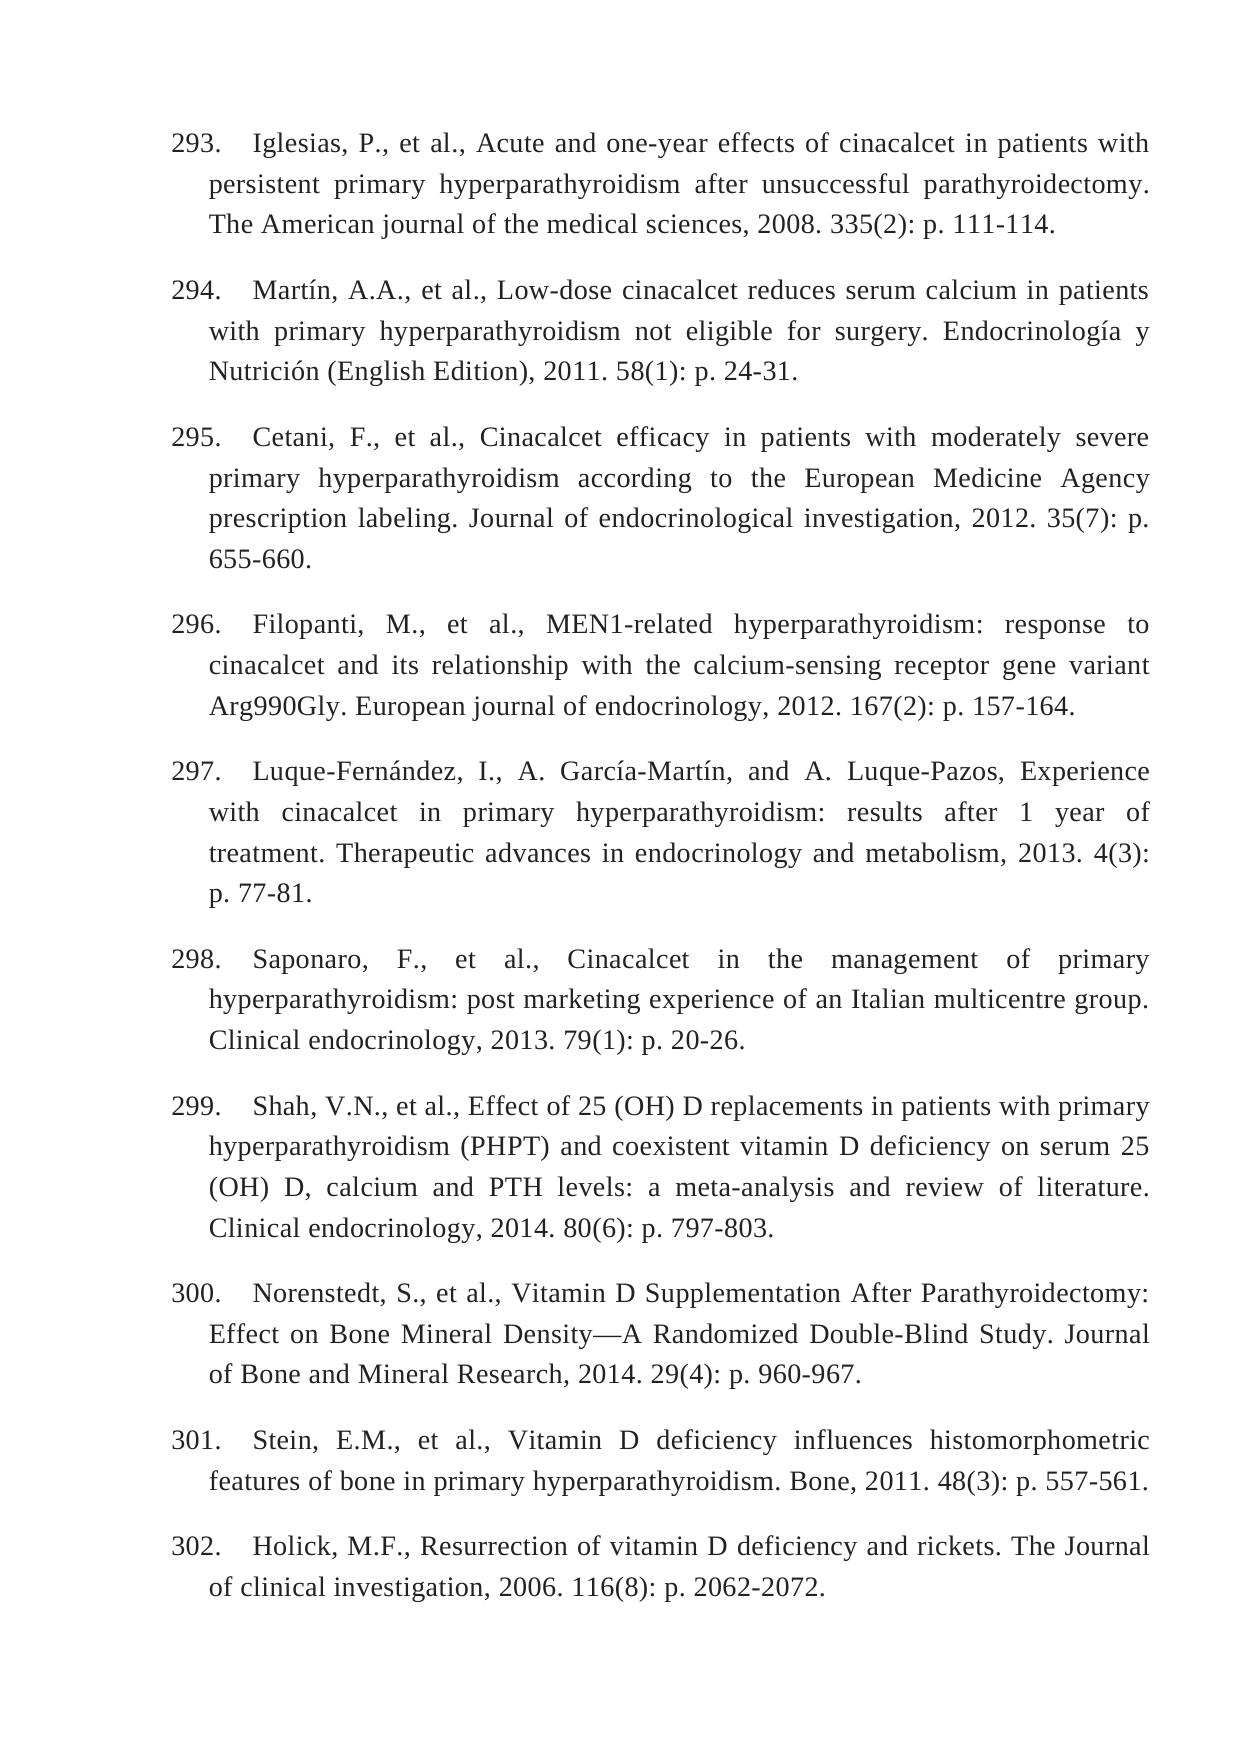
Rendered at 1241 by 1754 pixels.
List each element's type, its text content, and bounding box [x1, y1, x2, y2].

list Norenstedt, S., et al., Vitamin D Supplementation After Parathyroidectomy: Effect on Bone Mineral Density—A Randomized Double‐Blind Study. Journal of Bone and Mineral Research, 2014. 29(4): p. 960-967. [171, 1268, 1152, 1390]
list Holick, M.F., Resurrection of vitamin D deficiency and rickets. The Journal of clinical investigation, 2006. 116(8): p. 2062-2072. [171, 1521, 1152, 1602]
list Martín, A.A., et al., Low-dose cinacalcet reduces serum calcium in patients with primary hyperparathyroidism not eligible for surgery. Endocrinología y Nutrición (English Edition), 2011. 58(1): p. 24-31. [171, 265, 1152, 387]
list Cetani, F., et al., Cinacalcet efficacy in patients with moderately severe primary hyperparathyroidism according to the European Medicine Agency prescription labeling. Journal of endocrinological investigation, 2012. 35(7): p. 655-660. [171, 412, 1152, 574]
list Stein, E.M., et al., Vitamin D deficiency influences histomorphometric features of bone in primary hyperparathyroidism. Bone, 2011. 48(3): p. 557-561. [171, 1415, 1152, 1496]
list Luque-Fernández, I., A. García-Martín, and A. Luque-Pazos, Experience with cinacalcet in primary hyperparathyroidism: results after 1 year of treatment. Therapeutic advances in endocrinology and metabolism, 2013. 4(3): p. 77-81. [171, 746, 1152, 909]
list Iglesias, P., et al., Acute and one-year effects of cinacalcet in patients with persistent primary hyperparathyroidism after unsuccessful parathyroidectomy. The American journal of the medical sciences, 2008. 335(2): p. 111-114. [171, 118, 1152, 240]
list Shah, V.N., et al., Effect of 25 (OH) D replacements in patients with primary hyperparathyroidism (PHPT) and coexistent vitamin D deficiency on serum 25 (OH) D, calcium and PTH levels: a meta‐analysis and review of literature. Clinical endocrinology, 2014. 80(6): p. 797-803. [171, 1081, 1152, 1243]
list Filopanti, M., et al., MEN1-related hyperparathyroidism: response to cinacalcet and its relationship with the calcium-sensing receptor gene variant Arg990Gly. European journal of endocrinology, 2012. 167(2): p. 157-164. [171, 599, 1152, 721]
list Saponaro, F., et al., Cinacalcet in the management of primary hyperparathyroidism: post marketing experience of an Italian multicentre group. Clinical endocrinology, 2013. 79(1): p. 20-26. [171, 934, 1152, 1056]
